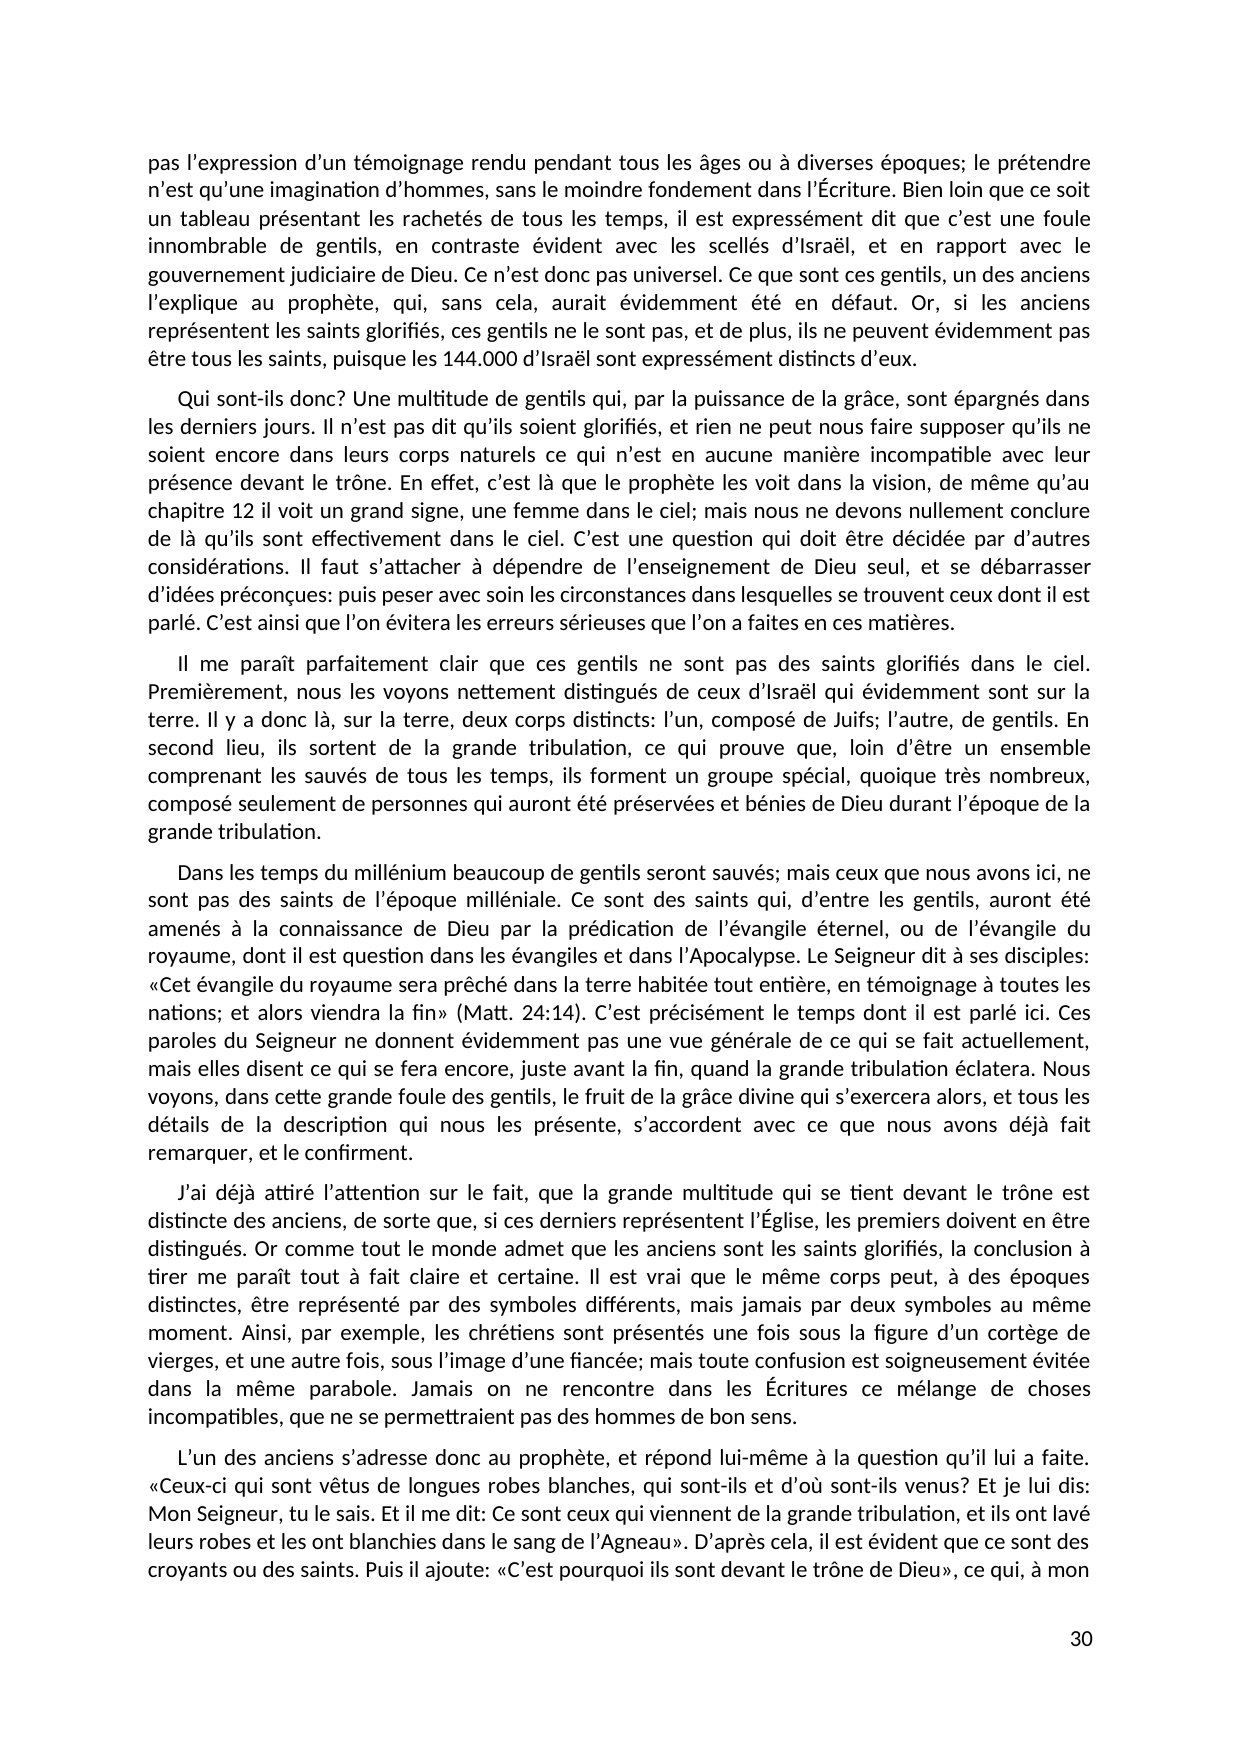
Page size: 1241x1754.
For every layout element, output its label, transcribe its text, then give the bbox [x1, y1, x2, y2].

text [148, 148, 1093, 372]
text J’ai déjà attiré l’attention sur le fait, que la grande multitude qui se tient devant le trône est distincte des anciens, de sorte que, si ces derniers représentent l’Église, les premiers doivent en être distingués. Or comme tout le monde admet que les anciens sont les saints glorifiés, la conclusion à tirer me paraît tout à fait claire et certaine. Il est vrai que le même corps peut, à des époques distinctes, être représenté par des symboles différents, mais jamais par deux symboles au même moment. Ainsi, par exemple, les chrétiens sont présentés une fois sous la figure d’un cortège de vierges, et une autre fois, sous l’image d’une fiancée; mais toute confusion est soigneusement évitée dans la même parabole. Jamais on ne rencontre dans les Écritures ce mélange de choses incompatibles, que ne se permettraient pas des hommes de bon sens. [148, 1178, 1093, 1431]
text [148, 1443, 1093, 1583]
text Qui sont-ils donc? Une multitude de gentils qui, par la puissance de la grâce, sont épargnés dans les derniers jours. Il n’est pas dit qu’ils soient glorifiés, et rien ne peut nous faire supposer qu’ils ne soient encore dans leurs corps naturels ce qui n’est en aucune manière incompatible avec leur présence devant le trône. En effet, c’est là que le prophète les voit dans la vision, de même qu’au chapitre 12 il voit un grand signe, une femme dans le ciel; mais nous ne devons nullement conclure de là qu’ils sont effectivement dans le ciel. C’est une question qui doit être décidée par d’autres considérations. Il faut s’attacher à dépendre de l’enseignement de Dieu seul, et se débarrasser d’idées préconçues: puis peser avec soin les circonstances dans lesquelles se trouvent ceux dont il est parlé. C’est ainsi que l’on évitera les erreurs sérieuses que l’on a faites en ces matières. [148, 384, 1093, 636]
text Dans les temps du millénium beaucoup de gentils seront sauvés; mais ceux que nous avons ici, ne sont pas des saints de l’époque milléniale. Ce sont des saints qui, d’entre les gentils, auront été amenés à la connaissance de Dieu par la prédication de l’évangile éternel, ou de l’évangile du royaume, dont il est question dans les évangiles et dans l’Apocalypse. Le Seigneur dit à ses disciples: «Cet évangile du royaume sera prêché dans la terre habitée tout entière, en témoignage à toutes les nations; et alors viendra la fin» (Matt. 24:14). C’est précisément le temps dont il est parlé ici. Ces paroles du Seigneur ne donnent évidemment pas une vue générale de ce qui se fait actuellement, mais elles disent ce qui se fera encore, juste avant la fin, quand la grande tribulation éclatera. Nous voyons, dans cette grande foule des gentils, le fruit de la grâce divine qui s’exercera alors, et tous les détails de la description qui nous les présente, s’accordent avec ce que nous avons déjà fait remarquer, et le confirment. [148, 858, 1093, 1166]
text Il me paraît parfaitement clair que ces gentils ne sont pas des saints glorifiés dans le ciel. Premièrement, nous les voyons nettement distingués de ceux d’Israël qui évidemment sont sur la terre. Il y a donc là, sur la terre, deux corps distincts: l’un, composé de Juifs; l’autre, de gentils. En second lieu, ils sortent de la grande tribulation, ce qui prouve que, loin d’être un ensemble comprenant les sauvés de tous les temps, ils forment un groupe spécial, quoique très nombreux, composé seulement de personnes qui auront été préservées et bénies de Dieu durant l’époque de la grande tribulation. [148, 649, 1093, 845]
